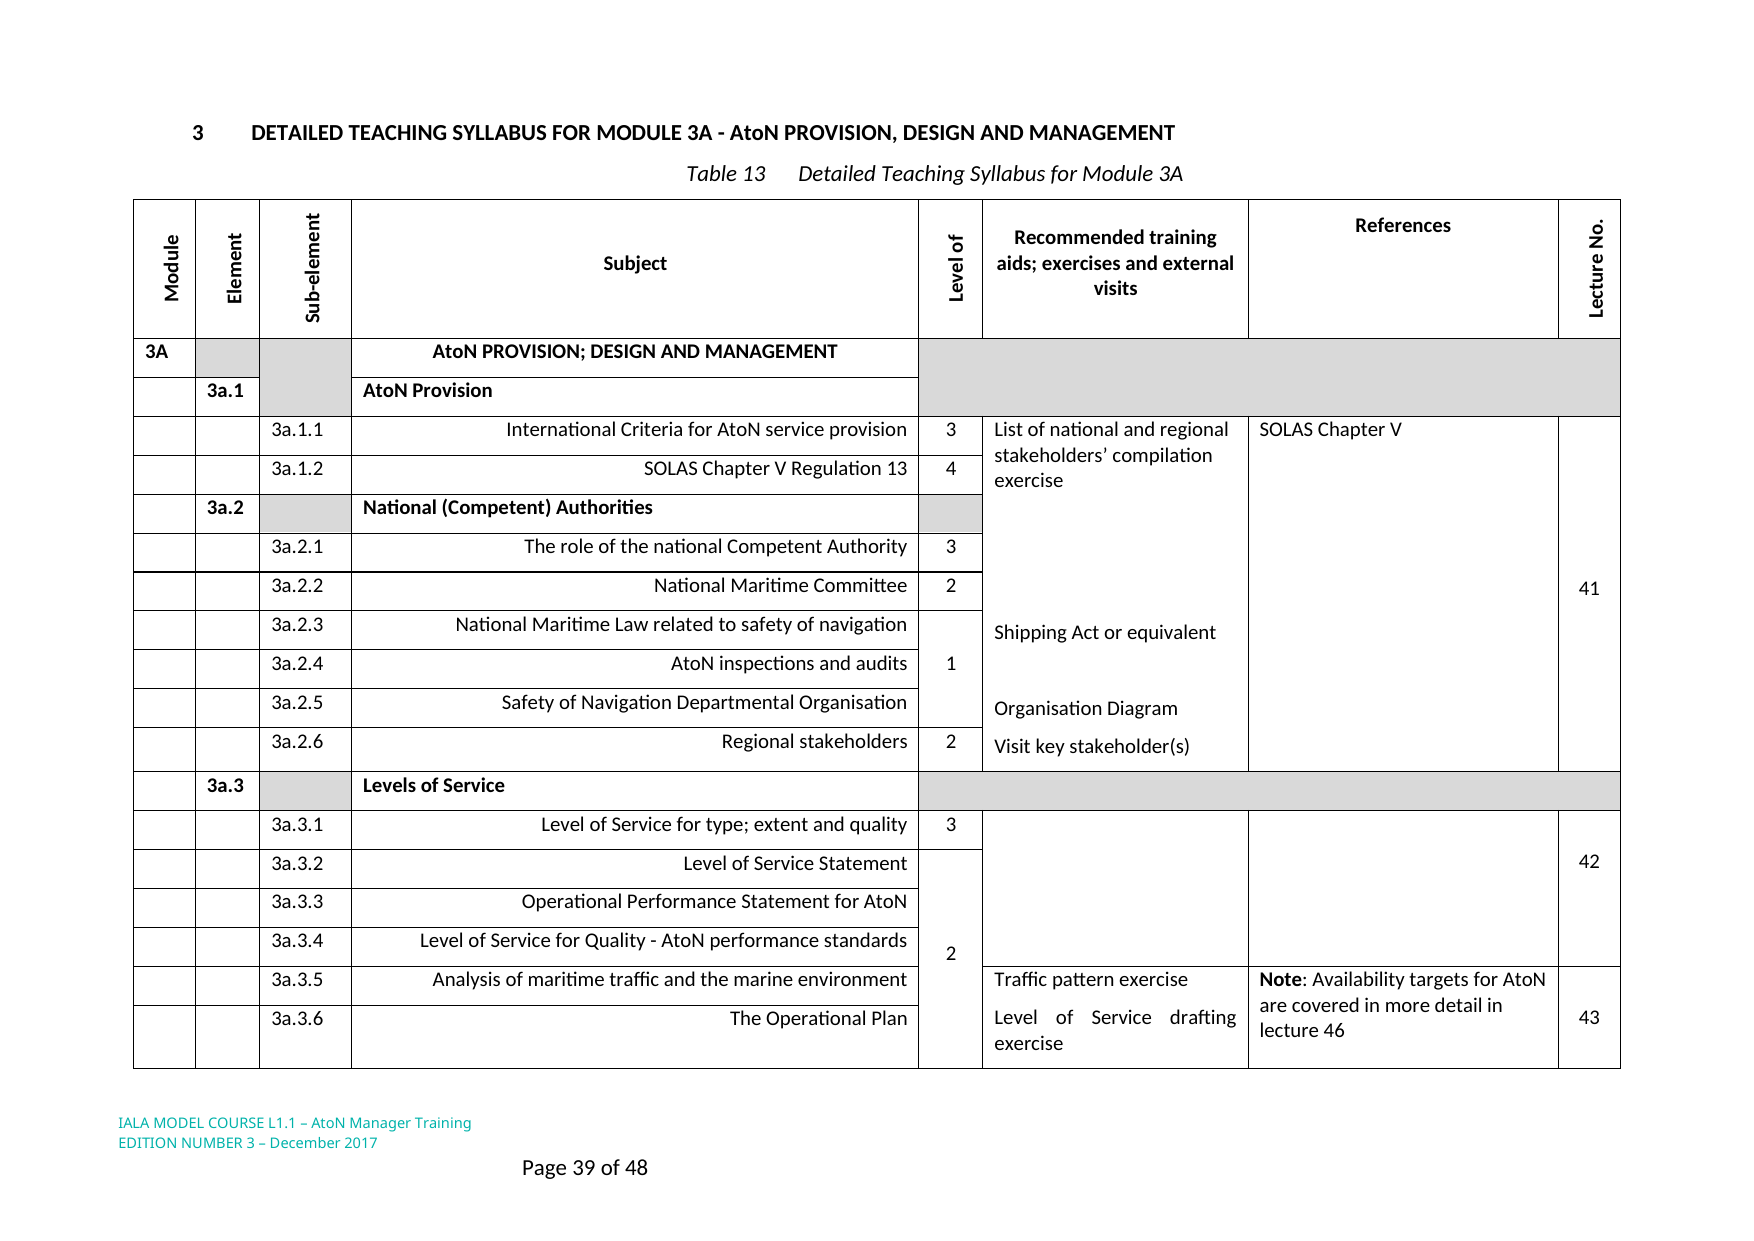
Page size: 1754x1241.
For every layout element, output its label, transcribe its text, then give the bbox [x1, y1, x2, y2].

table_cell 4 [919, 456, 982, 493]
table_cell 3a.3.4 [260, 928, 351, 966]
table_cell SOLAS Chapter V Regulation 13 [352, 456, 918, 493]
table_header Element [196, 200, 259, 338]
table_cell [260, 495, 351, 532]
table_cell 1 [919, 611, 982, 727]
table_cell [196, 928, 259, 966]
table_cell 2 [919, 850, 982, 1068]
table_cell [196, 889, 259, 927]
table_cell [260, 339, 351, 416]
table_cell [196, 967, 259, 1004]
table_cell Levels of Service [352, 772, 918, 810]
table_cell AtoN inspections and audits [352, 650, 918, 688]
table_cell [134, 534, 195, 571]
table_header Recommended training aids; exercises and external visits [983, 200, 1248, 338]
table_cell [134, 1006, 195, 1068]
table_cell [1249, 811, 1558, 966]
table_cell 3a.1.2 [260, 456, 351, 493]
table_cell [196, 689, 259, 727]
table_cell [134, 650, 195, 688]
table_cell Level of Service Statement [352, 850, 918, 888]
table_cell 3 [919, 534, 982, 571]
table_cell [196, 1006, 259, 1068]
table_header Lecture No. [1559, 200, 1620, 338]
table_cell [196, 728, 259, 771]
table_cell [919, 772, 1620, 810]
table_cell [134, 689, 195, 727]
table_cell 42 [1559, 811, 1620, 966]
table_cell AtoN PROVISION; DESIGN AND MANAGEMENT [352, 339, 918, 377]
table_cell 3a.2 [196, 495, 259, 532]
table_cell International Criteria for AtoN service provision [352, 417, 918, 454]
table_header Module [134, 200, 195, 338]
table_cell [134, 456, 195, 493]
table_cell 2 [919, 728, 982, 771]
table_cell 43 [1559, 967, 1620, 1068]
table_cell [196, 850, 259, 888]
table_cell 3a.3 [196, 772, 259, 810]
table_cell [134, 811, 195, 849]
table_cell 41 [1559, 417, 1620, 771]
table_cell [983, 811, 1248, 966]
table_cell 3 [919, 417, 982, 454]
table_cell [134, 772, 195, 810]
table_cell 3a.2.4 [260, 650, 351, 688]
table_cell [134, 728, 195, 771]
table_cell Level of Service for Quality - AtoN performance standards [352, 928, 918, 966]
table_header Level of Competence [919, 200, 982, 338]
table_cell [919, 495, 982, 532]
table_cell [134, 889, 195, 927]
table_cell 3a.2.5 [260, 689, 351, 727]
table_cell 3a.3.6 [260, 1006, 351, 1068]
table_cell 3a.3.2 [260, 850, 351, 888]
table_cell [134, 611, 195, 649]
table_cell 3a.1.1 [260, 417, 351, 454]
table_cell Note: Availability targets for AtoN are covered in more detail in lecture 46 [1249, 967, 1558, 1068]
table_cell Safety of Navigation Departmental Organisation [352, 689, 918, 727]
table_cell [134, 495, 195, 532]
table_cell 3a.2.3 [260, 611, 351, 649]
table_cell [196, 339, 259, 377]
table_cell 3a.3.1 [260, 811, 351, 849]
table_cell 3A [134, 339, 195, 377]
table_cell 3a.2.6 [260, 728, 351, 771]
table_cell SOLAS Chapter V [1249, 417, 1558, 771]
table_cell Level of Service for type; extent and quality [352, 811, 918, 849]
table_header References [1249, 200, 1558, 338]
table_cell 2 [919, 573, 982, 610]
text Detailed Teaching Syllabus for Module 3A [236, 159, 1636, 187]
table_cell National Maritime Law related to safety of navigation [352, 611, 918, 649]
table_cell [134, 850, 195, 888]
table_cell Regional stakeholders [352, 728, 918, 771]
table_cell List of national and regional stakeholders’ compilation exercise Shipping Act or equivalent Organisation Diagram Visit key stakeholder(s) [983, 417, 1248, 771]
table_cell [134, 417, 195, 454]
table_cell [196, 534, 259, 571]
table_cell [196, 650, 259, 688]
table_cell [196, 573, 259, 610]
table_cell [260, 772, 351, 810]
table_cell [134, 573, 195, 610]
table_cell National (Competent) Authorities [352, 495, 918, 532]
subtitle DETAILED TEACHING SYLLABUS FOR MODULE 3A - AtoN PROVISION, DESIGN AND MANAGEMENT [192, 118, 1636, 146]
table_cell Traffic pattern exercise Level of Service drafting exercise [983, 967, 1248, 1068]
table_cell [134, 928, 195, 966]
table_cell Operational Performance Statement for AtoN [352, 889, 918, 927]
table_header Sub-element [260, 200, 351, 338]
table_cell Analysis of maritime traffic and the marine environment [352, 967, 918, 1004]
table_cell [196, 611, 259, 649]
table_cell 3a.3.5 [260, 967, 351, 1004]
table_cell [134, 378, 195, 416]
table_header Subject [352, 200, 918, 338]
table_cell The role of the national Competent Authority [352, 534, 918, 571]
table_cell 3a.3.3 [260, 889, 351, 927]
table_cell [196, 456, 259, 493]
table_cell The Operational Plan [352, 1006, 918, 1068]
table_cell [919, 339, 1620, 416]
table_cell National Maritime Committee [352, 573, 918, 610]
table_cell 3 [919, 811, 982, 849]
table_cell 3a.1 [196, 378, 259, 416]
table_cell 3a.2.2 [260, 573, 351, 610]
table_cell [196, 417, 259, 454]
table_cell AtoN Provision [352, 378, 918, 416]
table_cell [196, 811, 259, 849]
table_cell [134, 967, 195, 1004]
table_cell 3a.2.1 [260, 534, 351, 571]
